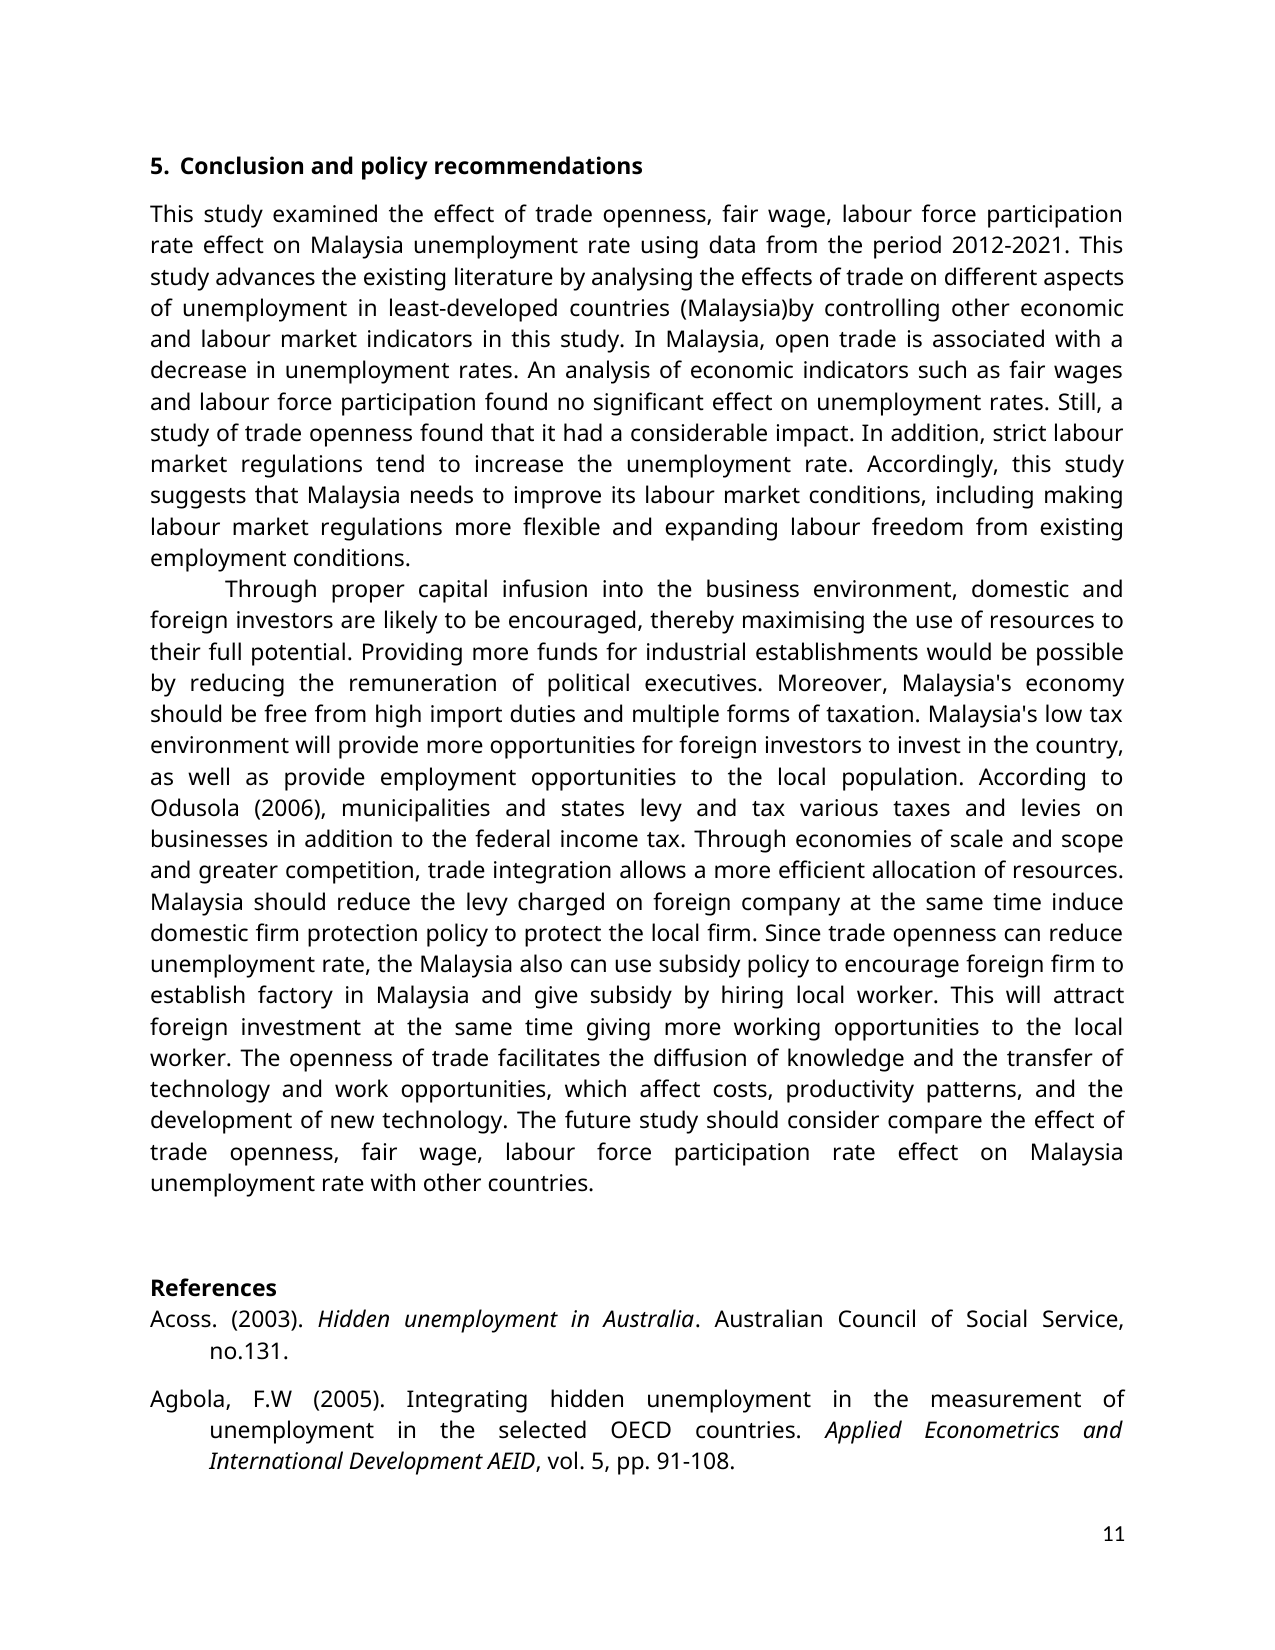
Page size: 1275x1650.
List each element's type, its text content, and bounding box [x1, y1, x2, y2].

text Acoss. (2003). Hidden unemployment in Australia. Australian Council of Social Service, no.131. [150, 1303, 1125, 1366]
text References [150, 1272, 1125, 1303]
list Conclusion and policy recommendations [150, 150, 1125, 181]
text This study examined the effect of trade openness, fair wage, labour force participation rate effect on Malaysia unemployment rate using data from the period 2012-2021. This study advances the existing literature by analysing the effects of trade on different aspects of unemployment in least-developed countries (Malaysia)by controlling other economic and labour market indicators in this study. In Malaysia, open trade is associated with a decrease in unemployment rates. An analysis of economic indicators such as fair wages and labour force participation found no significant effect on unemployment rates. Still, a study of trade openness found that it had a considerable impact. In addition, strict labour market regulations tend to increase the unemployment rate. Accordingly, this study suggests that Malaysia needs to improve its labour market conditions, including making labour market regulations more flexible and expanding labour freedom from existing employment conditions. [150, 198, 1125, 573]
text Agbola, F.W (2005). Integrating hidden unemployment in the measurement of unemployment in the selected OECD countries. Applied Econometrics and International Development AEID, vol. 5, pp. 91-108. [150, 1382, 1125, 1476]
text Through proper capital infusion into the business environment, domestic and foreign investors are likely to be encouraged, thereby maximising the use of resources to their full potential. Providing more funds for industrial establishments would be possible by reducing the remuneration of political executives. Moreover, Malaysia's economy should be free from high import duties and multiple forms of taxation. Malaysia's low tax environment will provide more opportunities for foreign investors to invest in the country, as well as provide employment opportunities to the local population. According to Odusola (2006), municipalities and states levy and tax various taxes and levies on businesses in addition to the federal income tax. Through economies of scale and scope and greater competition, trade integration allows a more efficient allocation of resources. Malaysia should reduce the levy charged on foreign company at the same time induce domestic firm protection policy to protect the local firm. Since trade openness can reduce unemployment rate, the Malaysia also can use subsidy policy to encourage foreign firm to establish factory in Malaysia and give subsidy by hiring local worker. This will attract foreign investment at the same time giving more working opportunities to the local worker. The openness of trade facilitates the diffusion of knowledge and the transfer of technology and work opportunities, which affect costs, productivity patterns, and the development of new technology. The future study should consider compare the effect of trade openness, fair wage, labour force participation rate effect on Malaysia unemployment rate with other countries. [150, 573, 1125, 1198]
